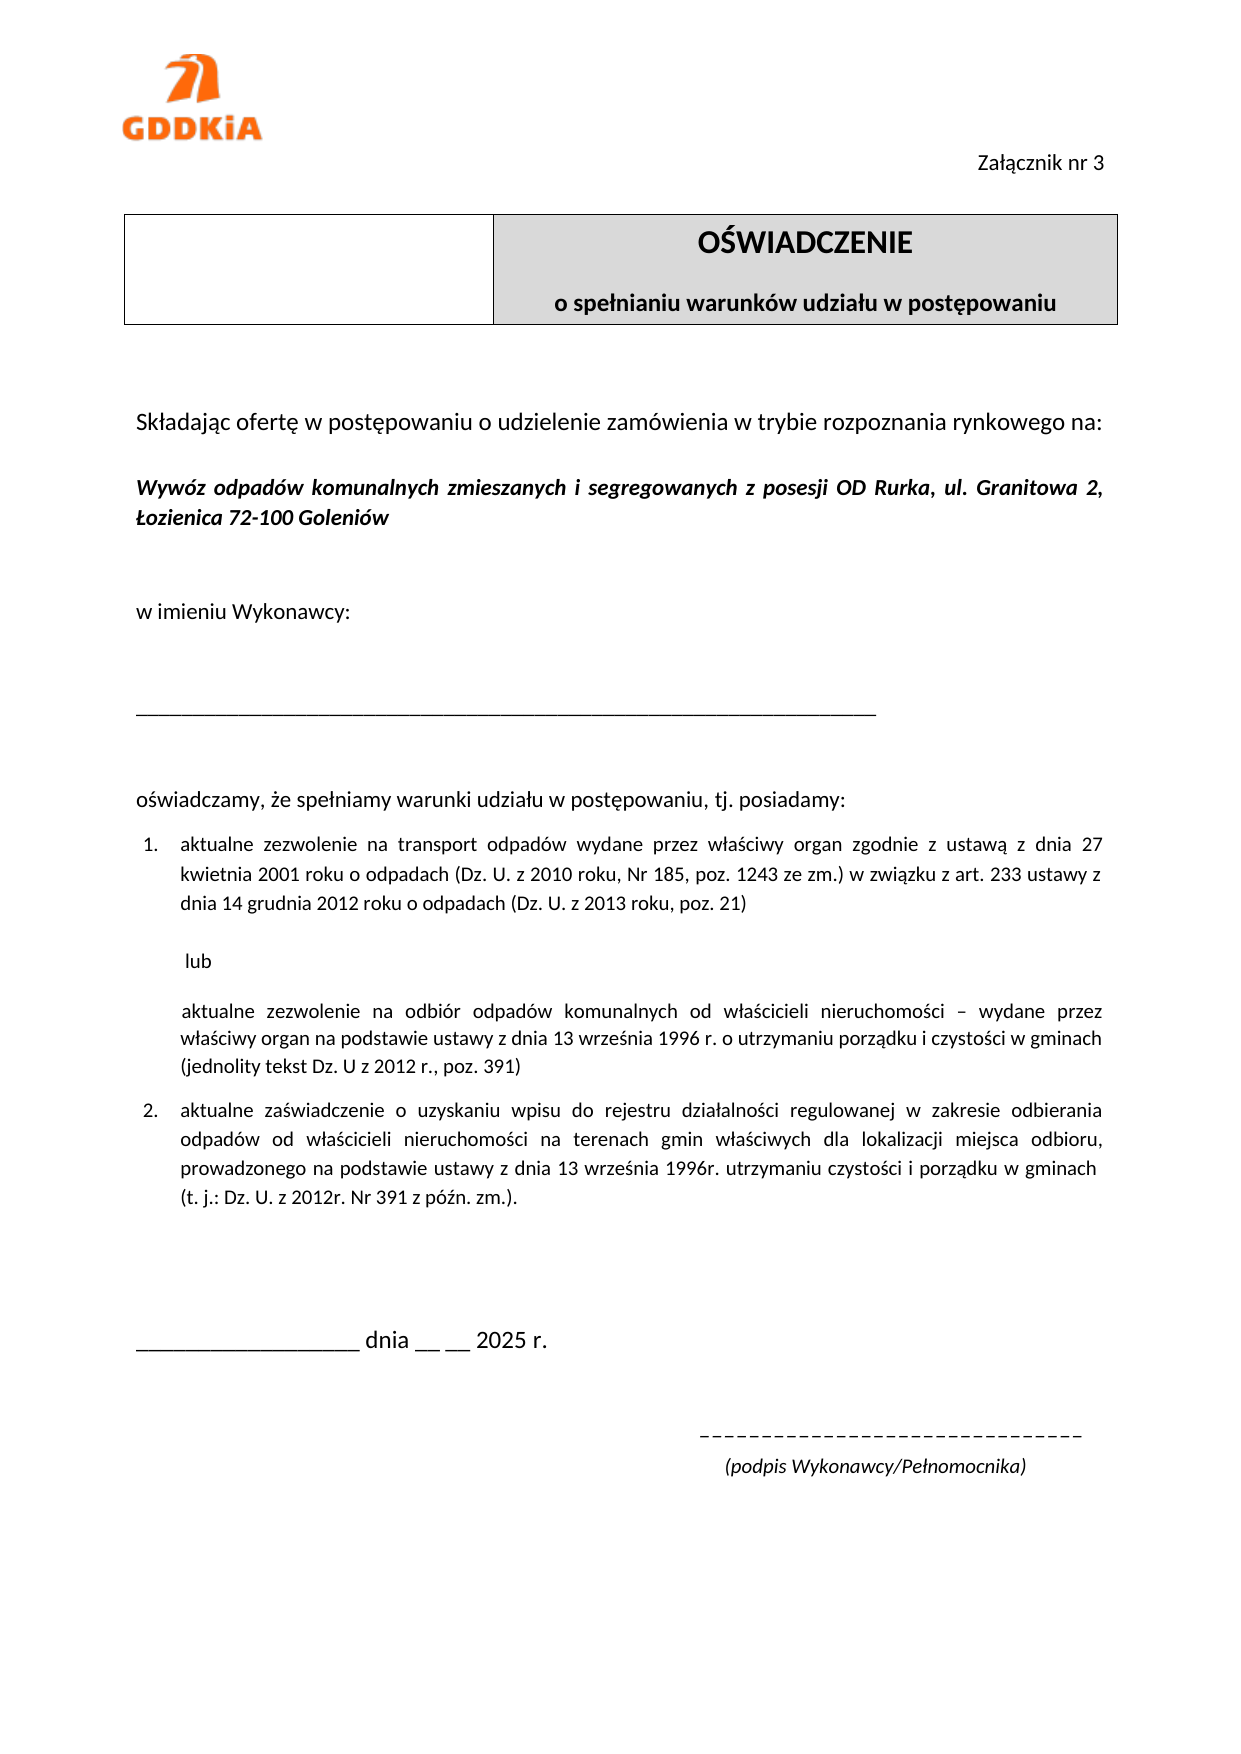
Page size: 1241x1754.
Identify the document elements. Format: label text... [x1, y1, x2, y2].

text (podpis Wykonawcy/Pełnomocnika) [136, 1453, 1104, 1479]
text Składając ofertę w postępowaniu o udzielenie zamówienia w trybie rozpoznania rynkowego na: [136, 411, 1104, 436]
text _______________________________ [136, 1411, 1104, 1441]
table_header [125, 215, 493, 324]
text Wywóz odpadów komunalnych zmieszanych i segregowanych z posesji OD Rurka, ul. Granitowa 2, Łozienica 72-100 Goleniów [136, 473, 1104, 531]
text Załącznik nr 3 [136, 148, 1104, 176]
picture [122, 54, 266, 146]
text oświadczamy, że spełniamy warunki udziału w postępowaniu, tj. posiadamy: [136, 785, 1104, 813]
text aktualne zezwolenie na odbiór odpadów komunalnych od właścicieli nieruchomości – wydane przez właściwy organ na podstawie ustawy z dnia 13 września 1996 r. o utrzymaniu porządku i czystości w gminach (jednolity tekst Dz. U z 2012 r., poz. 391) [180, 998, 1104, 1078]
text w imieniu Wykonawcy: [136, 597, 1104, 625]
text __________________ dnia __ __ 2025 r. [136, 1324, 1104, 1355]
list lub [180, 948, 1104, 974]
text _________________________________________________________________ [136, 691, 1104, 719]
list aktualne zezwolenie na transport odpadów wydane przez właściwy organ zgodnie z ustawą z dnia 27 kwietnia 2001 roku o odpadach (Dz. U. z 2010 roku, Nr 185, poz. 1243 ze zm.) w związku z art. 233 ustawy z dnia 14 grudnia 2012 roku o odpadach (Dz. U. z 2013 roku, poz. 21) [143, 832, 1104, 915]
table_header OŚWIADCZENIE o spełnianiu warunków udziału w postępowaniu [494, 215, 1117, 324]
list aktualne zaświadczenie o uzyskaniu wpisu do rejestru działalności regulowanej w zakresie odbierania odpadów od właścicieli nieruchomości na terenach gmin właściwych dla lokalizacji miejsca odbioru, prowadzonego na podstawie ustawy z dnia 13 września 1996r. utrzymaniu czystości i porządku w gminach (t. j.: Dz. U. z 2012r. Nr 391 z późn. zm.). [143, 1097, 1104, 1210]
